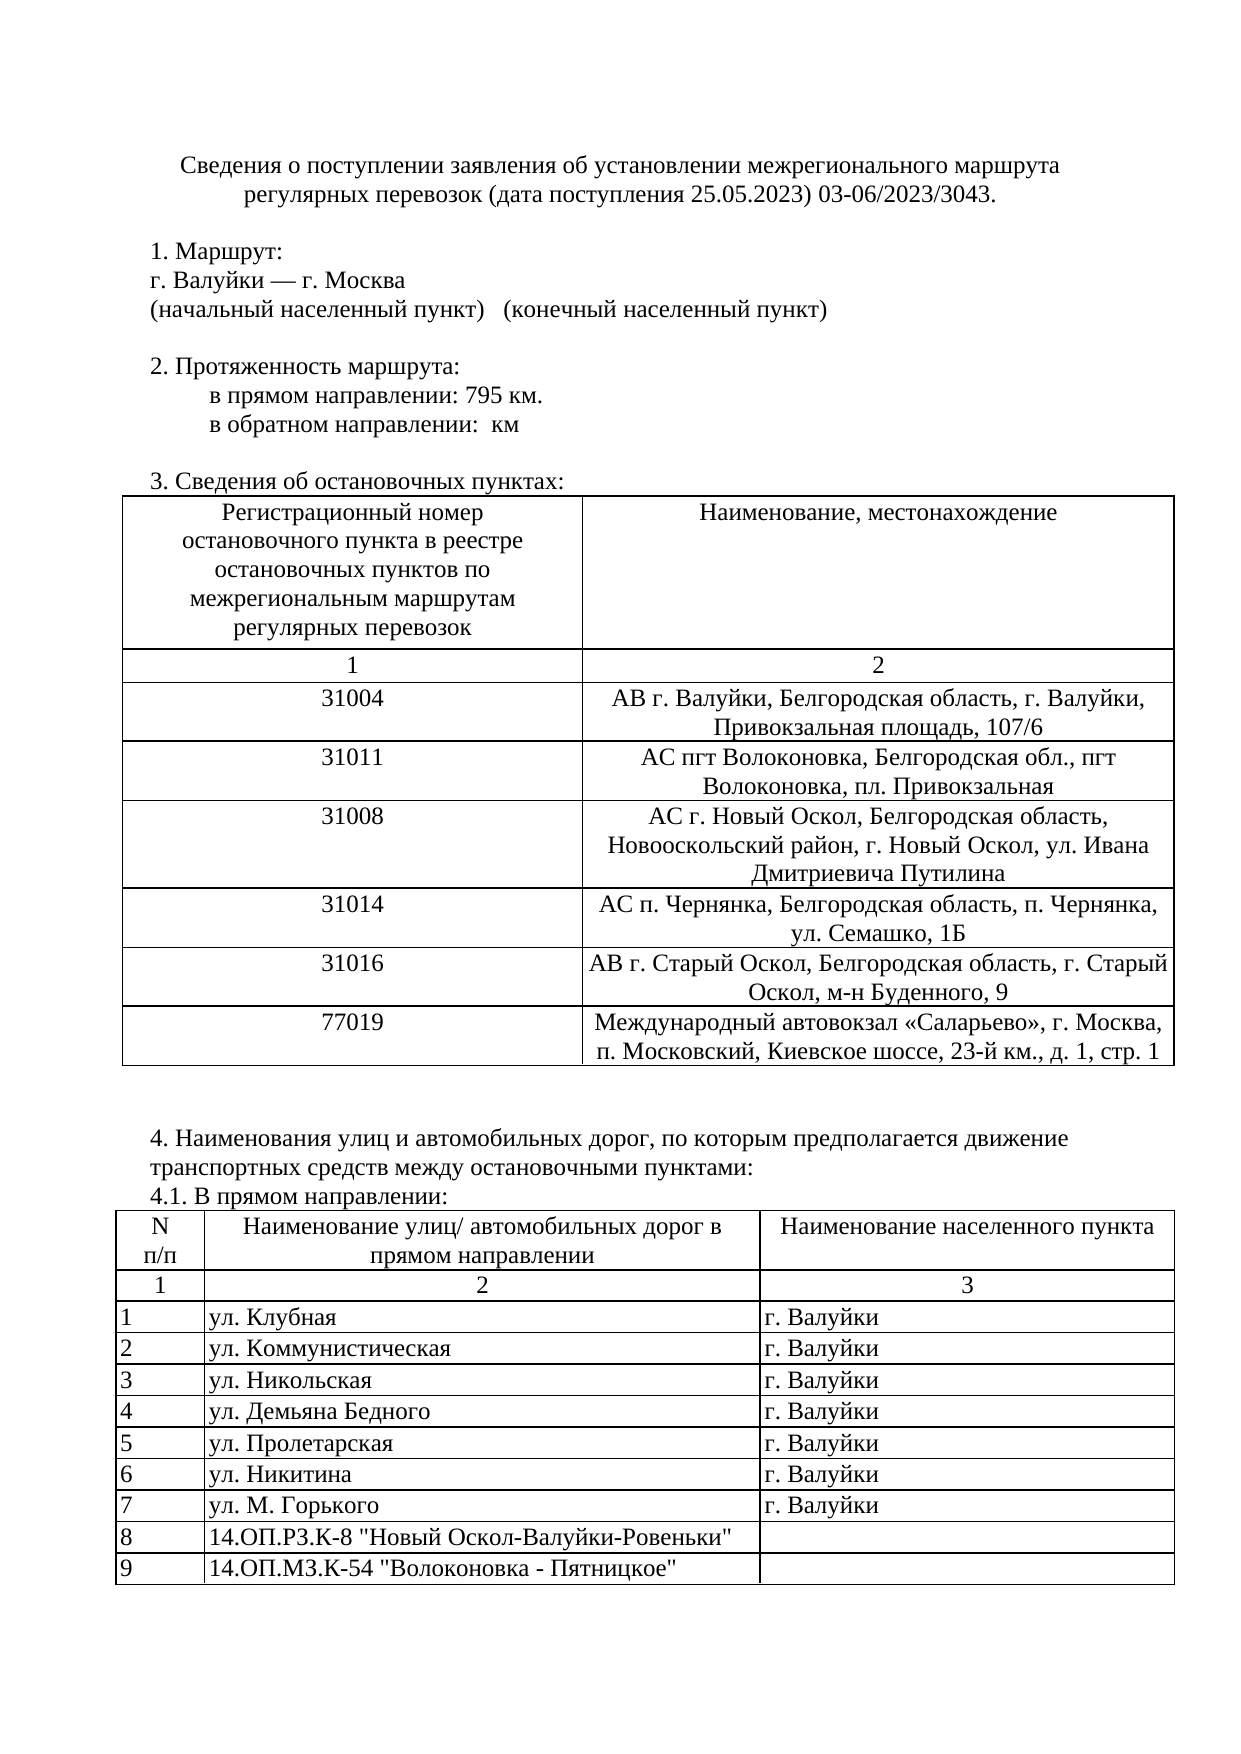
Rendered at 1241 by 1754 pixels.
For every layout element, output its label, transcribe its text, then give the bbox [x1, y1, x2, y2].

table_cell 14.ОП.РЗ.К-8 "Новый Оскол-Валуйки-Ровеньки" [205, 1522, 759, 1552]
table_header Наименование улиц/ автомобильных дорог в прямом направлении [205, 1211, 759, 1269]
table_cell 31004 [123, 683, 582, 740]
table_header Наименование, местонахождение [583, 497, 1173, 648]
table_cell г. Валуйки [761, 1459, 1174, 1489]
table_cell АС г. Новый Оскол, Белгородская область, Новооскольский район, г. Новый Оскол, ул. Ивана Дмитриевича Путилина [583, 801, 1173, 887]
table_cell 31011 [123, 742, 582, 799]
table_cell 1 [117, 1271, 204, 1300]
table_cell 7 [117, 1491, 204, 1521]
table_cell [761, 1522, 1174, 1552]
table_cell г. Валуйки [761, 1491, 1174, 1521]
table_cell 9 [117, 1554, 204, 1583]
table_cell АС п. Чернянка, Белгородская область, п. Чернянка, ул. Семашко, 1Б [583, 889, 1173, 946]
table_header N п/п [117, 1211, 204, 1269]
table_cell 31008 [123, 801, 582, 887]
text в прямом направлении: 795 км. [150, 380, 1090, 409]
table_cell Международный автовокзал «Саларьево», г. Москва, п. Московский, Киевское шоссе, 23-й км., д. 1, стр. 1 [583, 1007, 1173, 1064]
table_cell АВ г. Старый Оскол, Белгородская область, г. Старый Оскол, м-н Буденного, 9 [583, 948, 1173, 1005]
table_cell [761, 1554, 1174, 1583]
table_cell г. Валуйки [761, 1428, 1174, 1458]
table_cell АС пгт Волоконовка, Белгородская обл., пгт Волоконовка, пл. Привокзальная [583, 742, 1173, 799]
text Сведения о поступлении заявления об установлении межрегионального маршрута регулярных перевозок (дата поступления 25.05.2023) 03-06/2023/3043. [150, 150, 1090, 207]
text в обратном направлении: км [150, 409, 1090, 437]
table_cell АВ г. Валуйки, Белгородская область, г. Валуйки, Привокзальная площадь, 107/6 [583, 683, 1173, 740]
table_cell ул. Коммунистическая [205, 1333, 759, 1363]
table_cell 2 [117, 1333, 204, 1363]
table_cell ул. Демьяна Бедного [205, 1396, 759, 1426]
table_cell 3 [761, 1271, 1174, 1300]
table_cell 2 [583, 650, 1173, 681]
table_cell 14.ОП.МЗ.К-54 "Волоконовка - Пятницкое" [205, 1554, 759, 1583]
table_cell ул. Пролетарская [205, 1428, 759, 1458]
table_cell г. Валуйки [761, 1365, 1174, 1395]
text 4. Наименования улиц и автомобильных дорог, по которым предполагается движение транспортных средств между остановочными пунктами: [150, 1123, 1090, 1181]
table_cell ул. Никольская [205, 1365, 759, 1395]
table_cell г. Валуйки [761, 1396, 1174, 1426]
table_header Наименование населенного пункта [761, 1211, 1174, 1269]
table_cell 5 [117, 1428, 204, 1458]
text 3. Сведения об остановочных пунктах: [150, 466, 1090, 495]
table_cell 31014 [123, 889, 582, 946]
table_cell ул. М. Горького [205, 1491, 759, 1521]
text 2. Протяженность маршрута: [150, 351, 1090, 380]
text 4.1. В прямом направлении: [150, 1181, 1090, 1210]
text г. Валуйки — г. Москва [150, 265, 1090, 294]
table_cell 4 [117, 1396, 204, 1426]
table_cell 77019 [123, 1007, 582, 1064]
text (начальный населенный пункт) (конечный населенный пункт) [150, 294, 1090, 322]
table_cell г. Валуйки [761, 1302, 1174, 1332]
table_cell 8 [117, 1522, 204, 1552]
table_cell ул. Клубная [205, 1302, 759, 1332]
table_cell 2 [205, 1271, 759, 1300]
table_cell 31016 [123, 948, 582, 1005]
table_cell 1 [123, 650, 582, 681]
table_cell 3 [117, 1365, 204, 1395]
text 1. Маршрут: [150, 236, 1090, 265]
table_cell 1 [117, 1302, 204, 1332]
table_cell 6 [117, 1459, 204, 1489]
table_cell ул. Никитина [205, 1459, 759, 1489]
table_cell г. Валуйки [761, 1333, 1174, 1363]
table_header Регистрационный номер остановочного пункта в реестре остановочных пунктов по межрегиональным маршрутам регулярных перевозок [123, 497, 582, 648]
